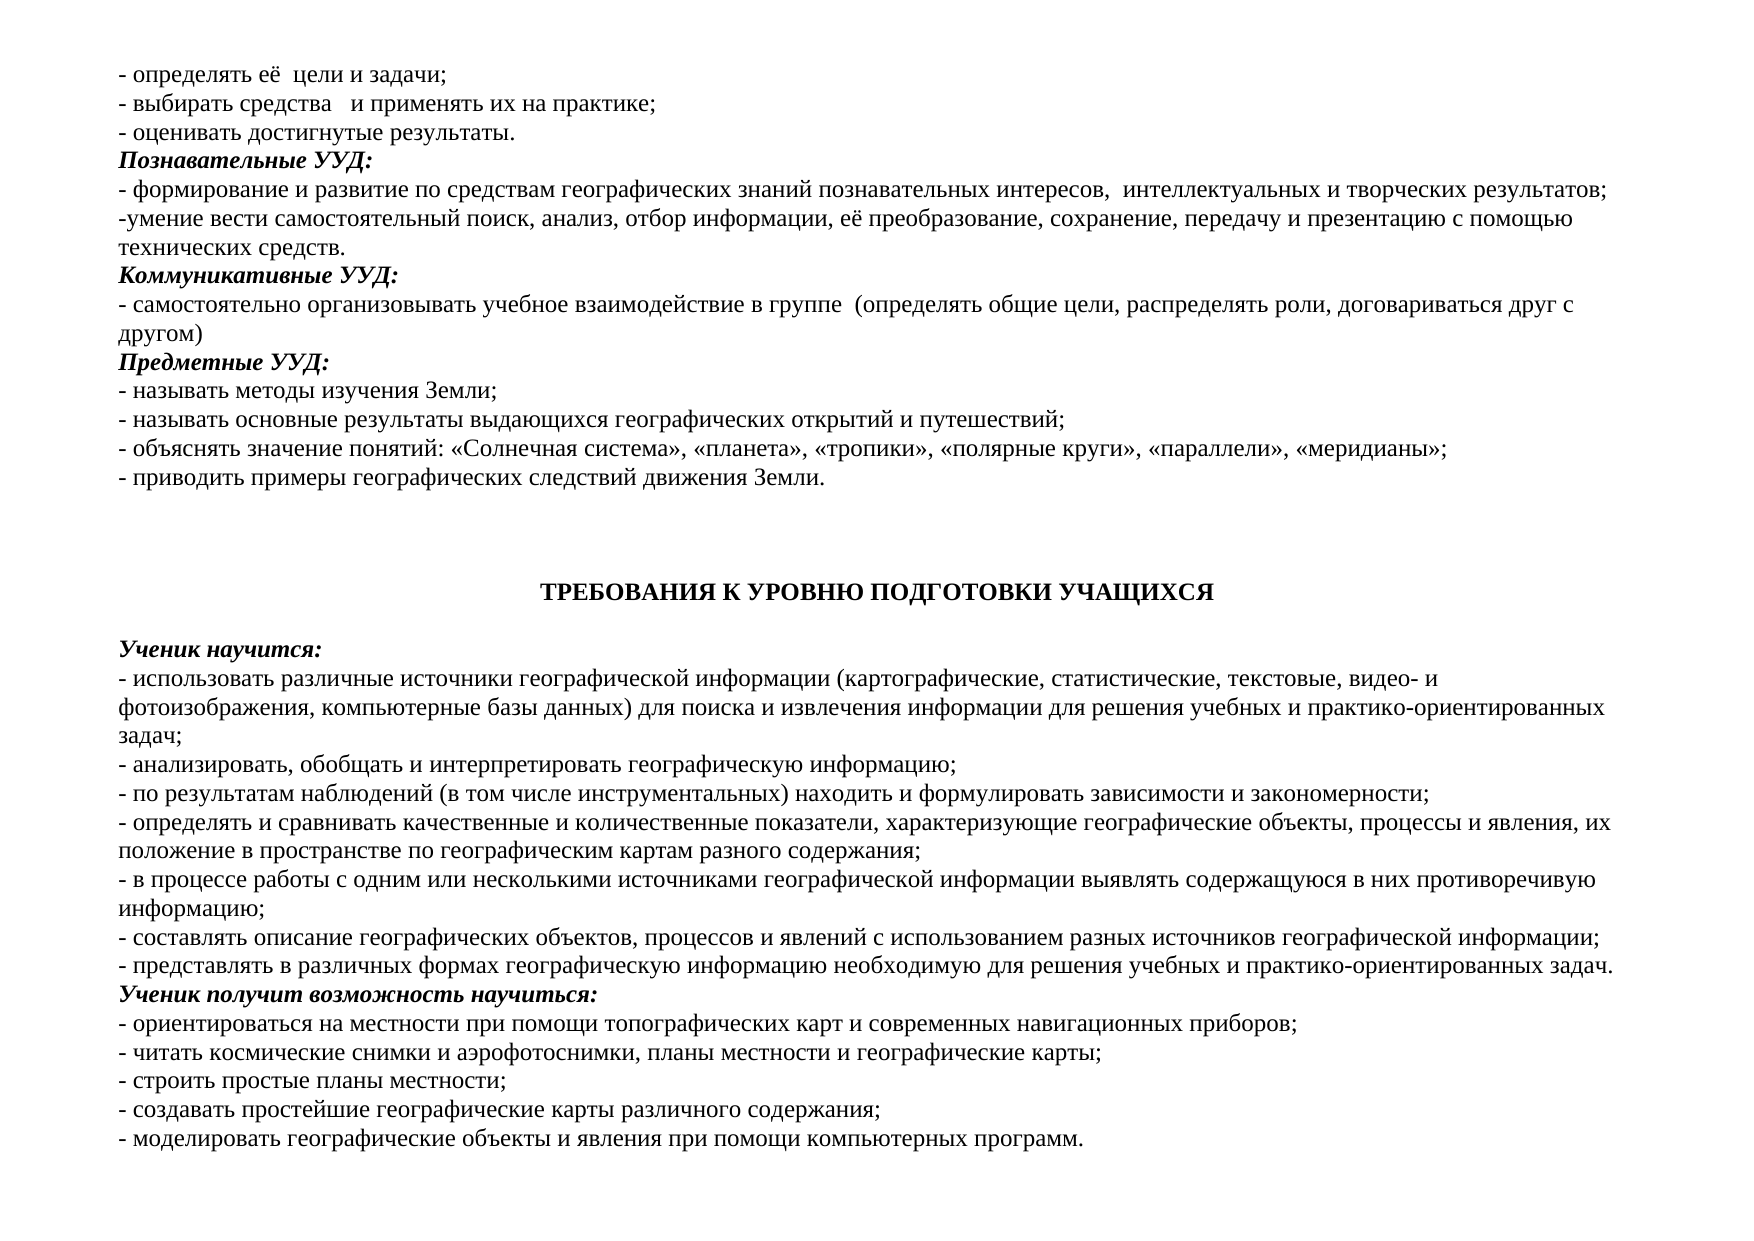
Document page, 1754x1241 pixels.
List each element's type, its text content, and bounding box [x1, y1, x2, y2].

text - создавать простейшие географические карты различного содержания; [118, 1094, 1636, 1123]
text - объяснять значение понятий: «Солнечная система», «планета», «тропики», «полярные круги», «параллели», «меридианы»; [118, 433, 1636, 462]
text Предметные УУД: [118, 347, 1636, 375]
text - приводить примеры географических следствий движения Земли. [118, 462, 1636, 490]
text - самостоятельно организовывать учебное взаимодействие в группе (определять общие цели, распределять роли, договариваться друг с другом) [118, 289, 1636, 347]
text ТРЕБОВАНИЯ К УРОВНЮ ПОДГОТОВКИ УЧАЩИХСЯ [118, 577, 1636, 605]
text - оценивать достигнутые результаты. [118, 117, 1636, 145]
text - анализировать, обобщать и интерпретировать географическую информацию; [118, 749, 1636, 778]
text - ориентироваться на местности при помощи топографических карт и современных навигационных приборов; [118, 1008, 1636, 1037]
text -умение вести самостоятельный поиск, анализ, отбор информации, её преобразование, сохранение, передачу и презентацию с помощью технических средств. [118, 203, 1636, 260]
text - определять и сравнивать качественные и количественные показатели, характеризующие географические объекты, процессы и явления, их положение в пространстве по географическим картам разного содержания; [118, 807, 1636, 864]
text - составлять описание географических объектов, процессов и явлений с использованием разных источников географической информации; [118, 922, 1636, 950]
text - в процессе работы с одним или несколькими источниками географической информации выявлять содержащуюся в них противоречивую информацию; [118, 864, 1636, 922]
text - представлять в различных формах географическую информацию необходимую для решения учебных и практико-ориентированных задач. [118, 950, 1636, 979]
text - называть основные результаты выдающихся географических открытий и путешествий; [118, 404, 1636, 433]
text - формирование и развитие по средствам географических знаний познавательных интересов, интеллектуальных и творческих результатов; [118, 174, 1636, 203]
text - по результатам наблюдений (в том числе инструментальных) находить и формулировать зависимости и закономерности; [118, 778, 1636, 807]
text Коммуникативные УУД: [118, 260, 1636, 289]
text Ученик научится: [118, 634, 1636, 663]
text - выбирать средства и применять их на практике; [118, 88, 1636, 117]
text - определять её цели и задачи; [118, 59, 1636, 88]
text - называть методы изучения Земли; [118, 375, 1636, 404]
text - строить простые планы местности; [118, 1065, 1636, 1094]
text Познавательные УУД: [118, 145, 1636, 174]
text - моделировать географические объекты и явления при помощи компьютерных программ. [118, 1123, 1636, 1152]
text - читать космические снимки и аэрофотоснимки, планы местности и географические карты; [118, 1037, 1636, 1065]
text Ученик получит возможность научиться: [118, 979, 1636, 1008]
text - использовать различные источники географической информации (картографические, статистические, текстовые, видео- и фотоизображения, компьютерные базы данных) для поиска и извлечения информации для решения учебных и практико-ориентированных задач; [118, 663, 1636, 749]
